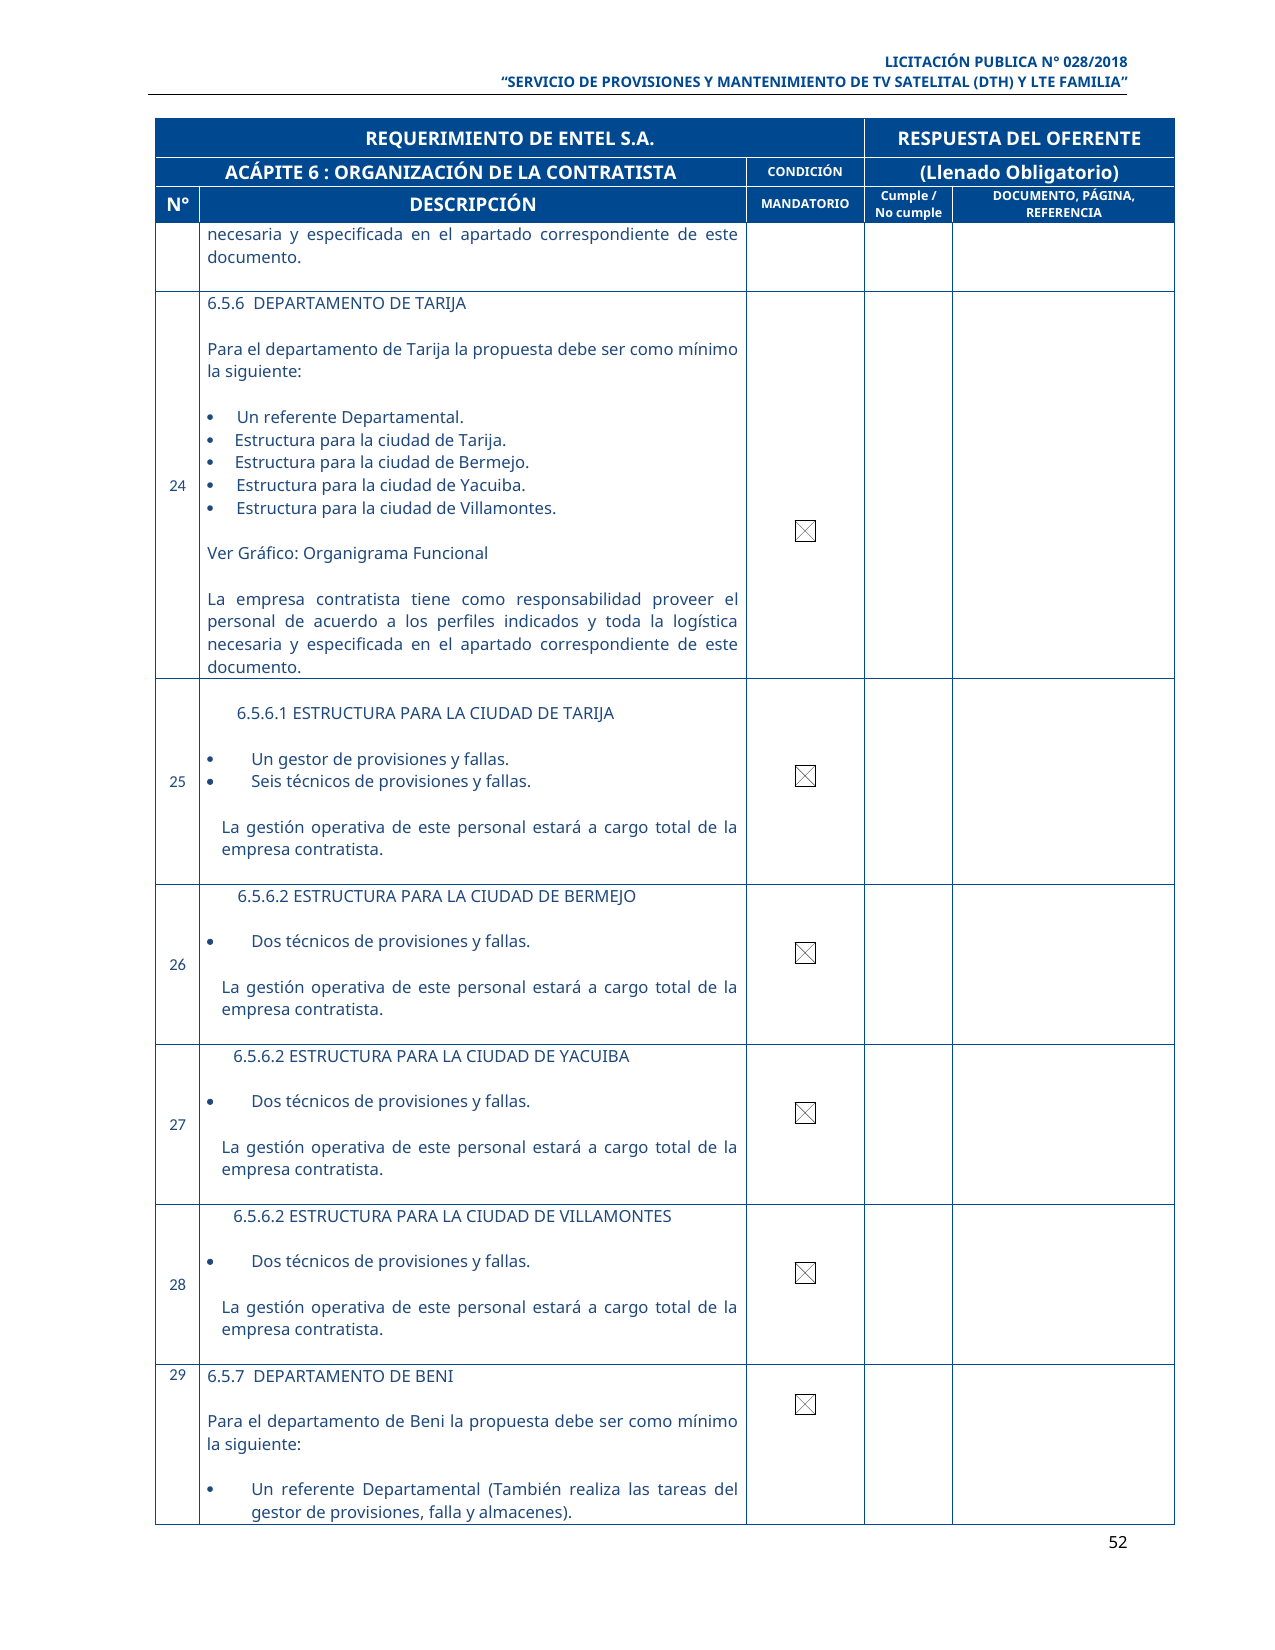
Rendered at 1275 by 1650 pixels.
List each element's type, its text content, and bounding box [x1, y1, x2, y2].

table_cell ACÁPITE 6 : ORGANIZACIÓN DE LA CONTRATISTA [156, 158, 746, 186]
table_cell [953, 223, 1174, 291]
table_cell [953, 679, 1174, 883]
table_cell 25 [156, 679, 199, 883]
table_cell [953, 885, 1174, 1043]
table_cell [953, 1365, 1174, 1523]
table_cell [747, 223, 864, 291]
table_cell Cumple / No cumple [865, 187, 952, 222]
table_cell [953, 1045, 1174, 1203]
table_cell 6.5.6.2 ESTRUCTURA PARA LA CIUDAD DE BERMEJO Dos técnicos de provisiones y fallas. La gestión operativa de este personal estará a cargo total de la empresa contratista. [200, 885, 746, 1043]
table_cell [747, 1045, 864, 1203]
table_cell [747, 292, 864, 678]
table_cell [747, 885, 864, 1043]
table_cell 23 [156, 223, 199, 291]
table_cell [865, 1045, 952, 1203]
table_cell [747, 1365, 864, 1523]
table_cell CONDICIÓN [747, 158, 864, 186]
table_cell 6.5.6 DEPARTAMENTO DE TARIJA Para el departamento de Tarija la propuesta debe ser como mínimo la siguiente: Un referente Departamental. Estructura para la ciudad de Tarija. Estructura para la ciudad de Bermejo. Estructura para la ciudad de Yacuiba. Estructura para la ciudad de Villamontes. Ver Gráfico: Organigrama Funcional La empresa contratista tiene como responsabilidad proveer el personal de acuerdo a los perfiles indicados y toda la logística necesaria y especificada en el apartado correspondiente de este documento. [200, 292, 746, 678]
table_cell [953, 1205, 1174, 1363]
table_cell [953, 292, 1174, 678]
table_cell [865, 292, 952, 678]
table_cell [865, 885, 952, 1043]
table_cell [747, 1205, 864, 1363]
table_cell [865, 1205, 952, 1363]
table_cell [865, 223, 952, 291]
table_cell 6.5.6.2 ESTRUCTURA PARA LA CIUDAD DE VILLAMONTES Dos técnicos de provisiones y fallas. La gestión operativa de este personal estará a cargo total de la empresa contratista. [200, 1205, 746, 1363]
table_cell DESCRIPCIÓN [200, 187, 746, 222]
table_cell 29 [156, 1365, 199, 1523]
table_cell 24 [156, 292, 199, 678]
table_cell (Llenado Obligatorio) [865, 158, 1174, 186]
table_cell N° [156, 187, 199, 222]
table_cell [865, 679, 952, 883]
table_cell 26 [156, 885, 199, 1043]
table_cell 28 [156, 1205, 199, 1363]
table_cell MANDATORIO [747, 187, 864, 222]
table_header REQUERIMIENTO DE ENTEL S.A. [156, 119, 864, 157]
table_cell 27 [156, 1045, 199, 1203]
table_cell 6.5.6.2 ESTRUCTURA PARA LA CIUDAD DE YACUIBA Dos técnicos de provisiones y fallas. La gestión operativa de este personal estará a cargo total de la empresa contratista. [200, 1045, 746, 1203]
table_cell DOCUMENTO, PÁGINA, REFERENCIA [953, 187, 1174, 222]
table_cell [865, 1365, 952, 1523]
table_header RESPUESTA DEL OFERENTE [865, 119, 1174, 157]
table_cell 6.5.6.1 ESTRUCTURA PARA LA CIUDAD DE TARIJA Un gestor de provisiones y fallas. Seis técnicos de provisiones y fallas. La gestión operativa de este personal estará a cargo total de la empresa contratista. [200, 679, 746, 883]
table_cell [747, 679, 864, 883]
